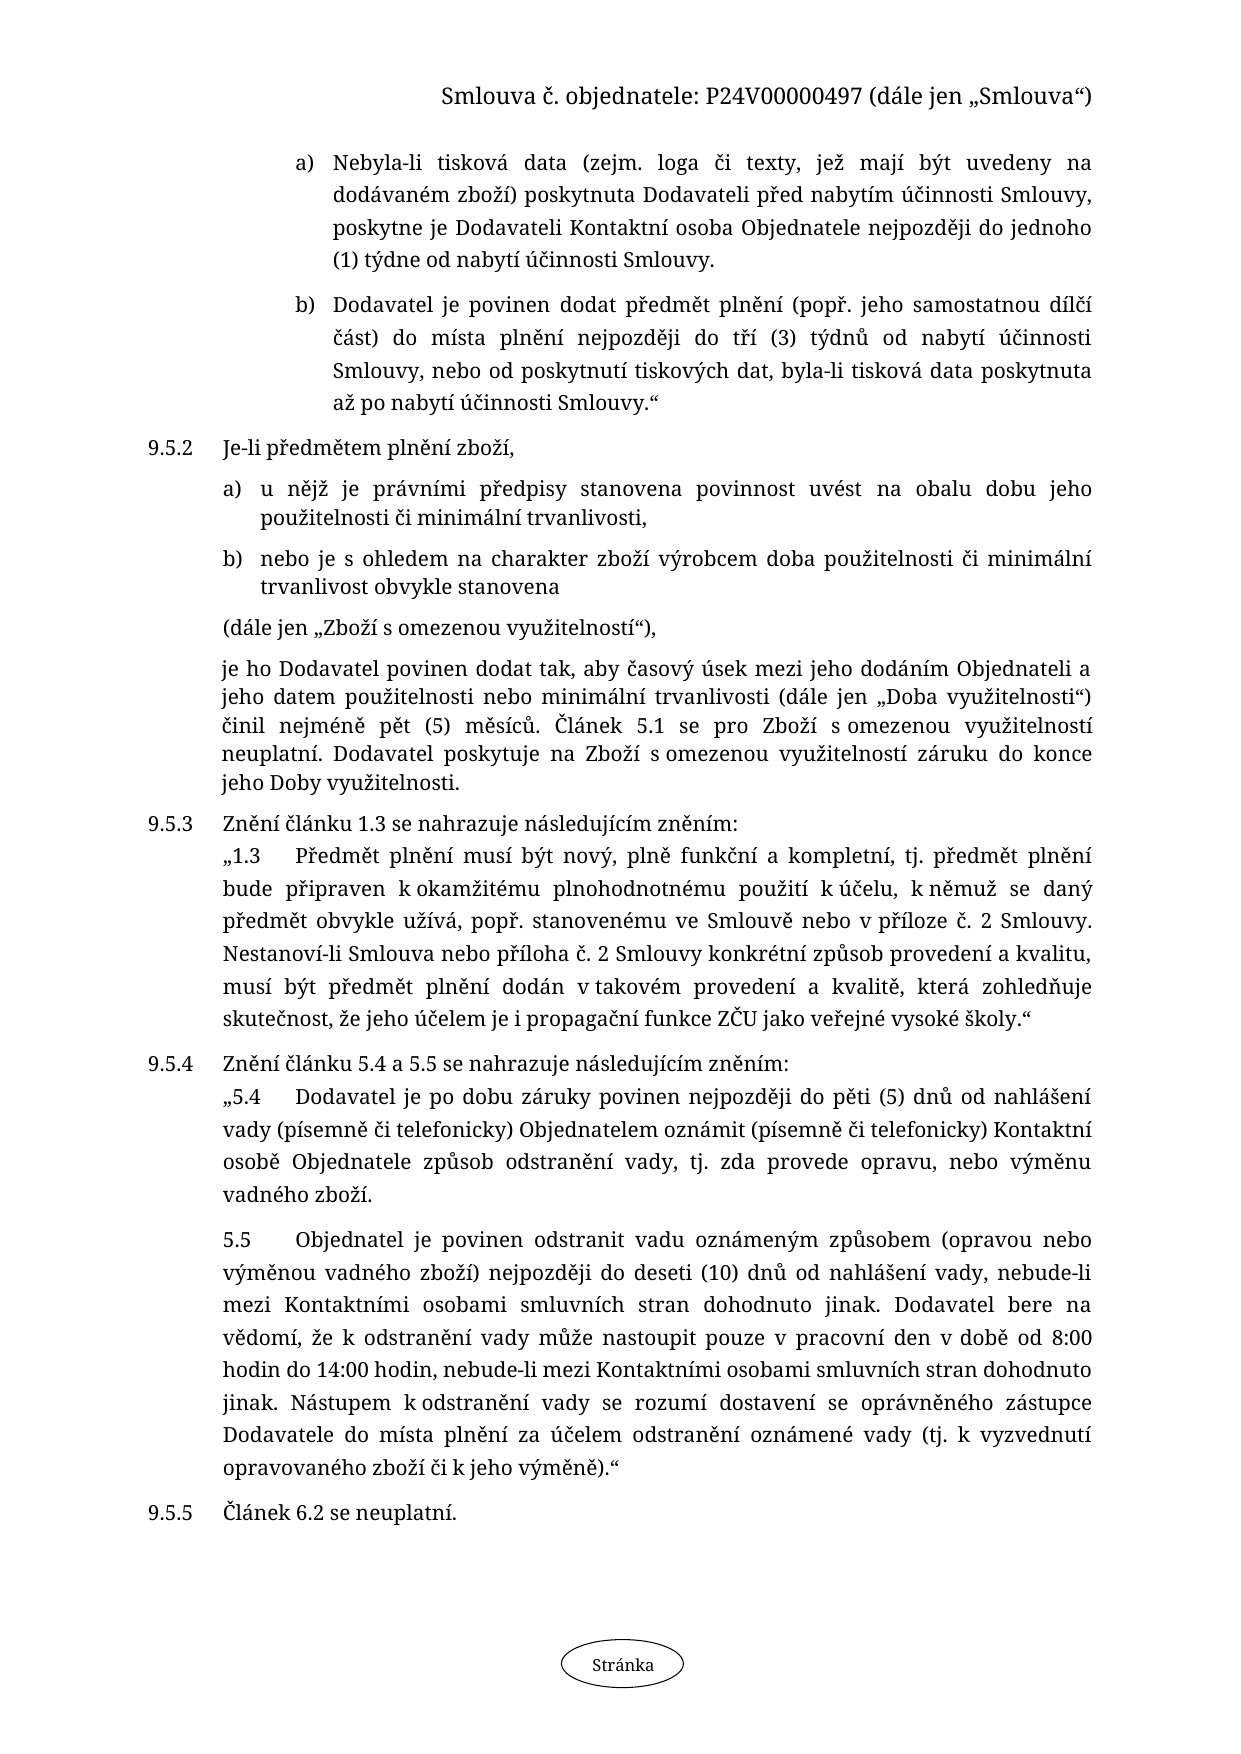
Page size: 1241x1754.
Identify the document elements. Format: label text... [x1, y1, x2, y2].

list „1.3 Předmět plnění musí být nový, plně funkční a kompletní, tj. předmět plnění bude připraven k okamžitému plnohodnotnému použití k účelu, k němuž se daný předmět obvykle užívá, popř. stanovenému ve Smlouvě nebo v příloze č. 2 Smlouvy. Nestanoví-li Smlouva nebo příloha č. 2 Smlouvy konkrétní způsob provedení a kvalitu, musí být předmět plnění dodán v takovém provedení a kvalitě, která zohledňuje skutečnost, že jeho účelem je i propagační funkce ZČU jako veřejné vysoké školy.“ [223, 841, 1093, 1033]
list u nějž je právními předpisy stanovena povinnost uvést na obalu dobu jeho použitelnosti či minimální trvanlivosti, [223, 474, 1093, 531]
list Znění článku 5.4 a 5.5 se nahrazuje následujícím zněním: [148, 1049, 1093, 1078]
list 5.5 Objednatel je povinen odstranit vadu oznámeným způsobem (opravou nebo výměnou vadného zboží) nejpozději do deseti (10) dnů od nahlášení vady, nebude-li mezi Kontaktními osobami smluvních stran dohodnuto jinak. Dodavatel bere na vědomí, že k odstranění vady může nastoupit pouze v pracovní den v době od 8:00 hodin do 14:00 hodin, nebude-li mezi Kontaktními osobami smluvních stran dohodnuto jinak. Nástupem k odstranění vady se rozumí dostavení se oprávněného zástupce Dodavatele do místa plnění za účelem odstranění oznámené vady (tj. k vyzvednutí opravovaného zboží či k jeho výměně).“ [223, 1225, 1093, 1482]
list Dodavatel je povinen dodat předmět plnění (popř. jeho samostatnou dílčí část) do místa plnění nejpozději do tří (3) týdnů od nabytí účinnosti Smlouvy, nebo od poskytnutí tiskových dat, byla-li tisková data poskytnuta až po nabytí účinnosti Smlouvy.“ [295, 291, 1093, 417]
list Je-li předmětem plnění zboží, [148, 433, 1093, 462]
list Článek 6.2 se neuplatní. [148, 1498, 1093, 1527]
list Nebyla-li tisková data (zejm. loga či texty, jež mají být uvedeny na dodávaném zboží) poskytnuta Dodavateli před nabytím účinnosti Smlouvy, poskytne je Dodavateli Kontaktní osoba Objednatele nejpozději do jednoho (1) týdne od nabytí účinnosti Smlouvy. [295, 148, 1093, 274]
text (dále jen „Zboží s omezenou využitelností“), [223, 613, 1093, 642]
list nebo je s ohledem na charakter zboží výrobcem doba použitelnosti či minimální trvanlivost obvykle stanovena [223, 544, 1093, 601]
text je ho Dodavatel povinen dodat tak, aby časový úsek mezi jeho dodáním Objednateli a jeho datem použitelnosti nebo minimální trvanlivosti (dále jen „Doba využitelnosti“) činil nejméně pět (5) měsíců. Článek 5.1 se pro Zboží s omezenou využitelností neuplatní. Dodavatel poskytuje na Zboží s omezenou využitelností záruku do konce jeho Doby využitelnosti. [221, 654, 1093, 796]
list „5.4 Dodavatel je po dobu záruky povinen nejpozději do pěti (5) dnů od nahlášení vady (písemně či telefonicky) Objednatelem oznámit (písemně či telefonicky) Kontaktní osobě Objednatele způsob odstranění vady, tj. zda provede opravu, nebo výměnu vadného zboží. [223, 1082, 1093, 1208]
list Znění článku 1.3 se nahrazuje následujícím zněním: [148, 809, 1093, 837]
